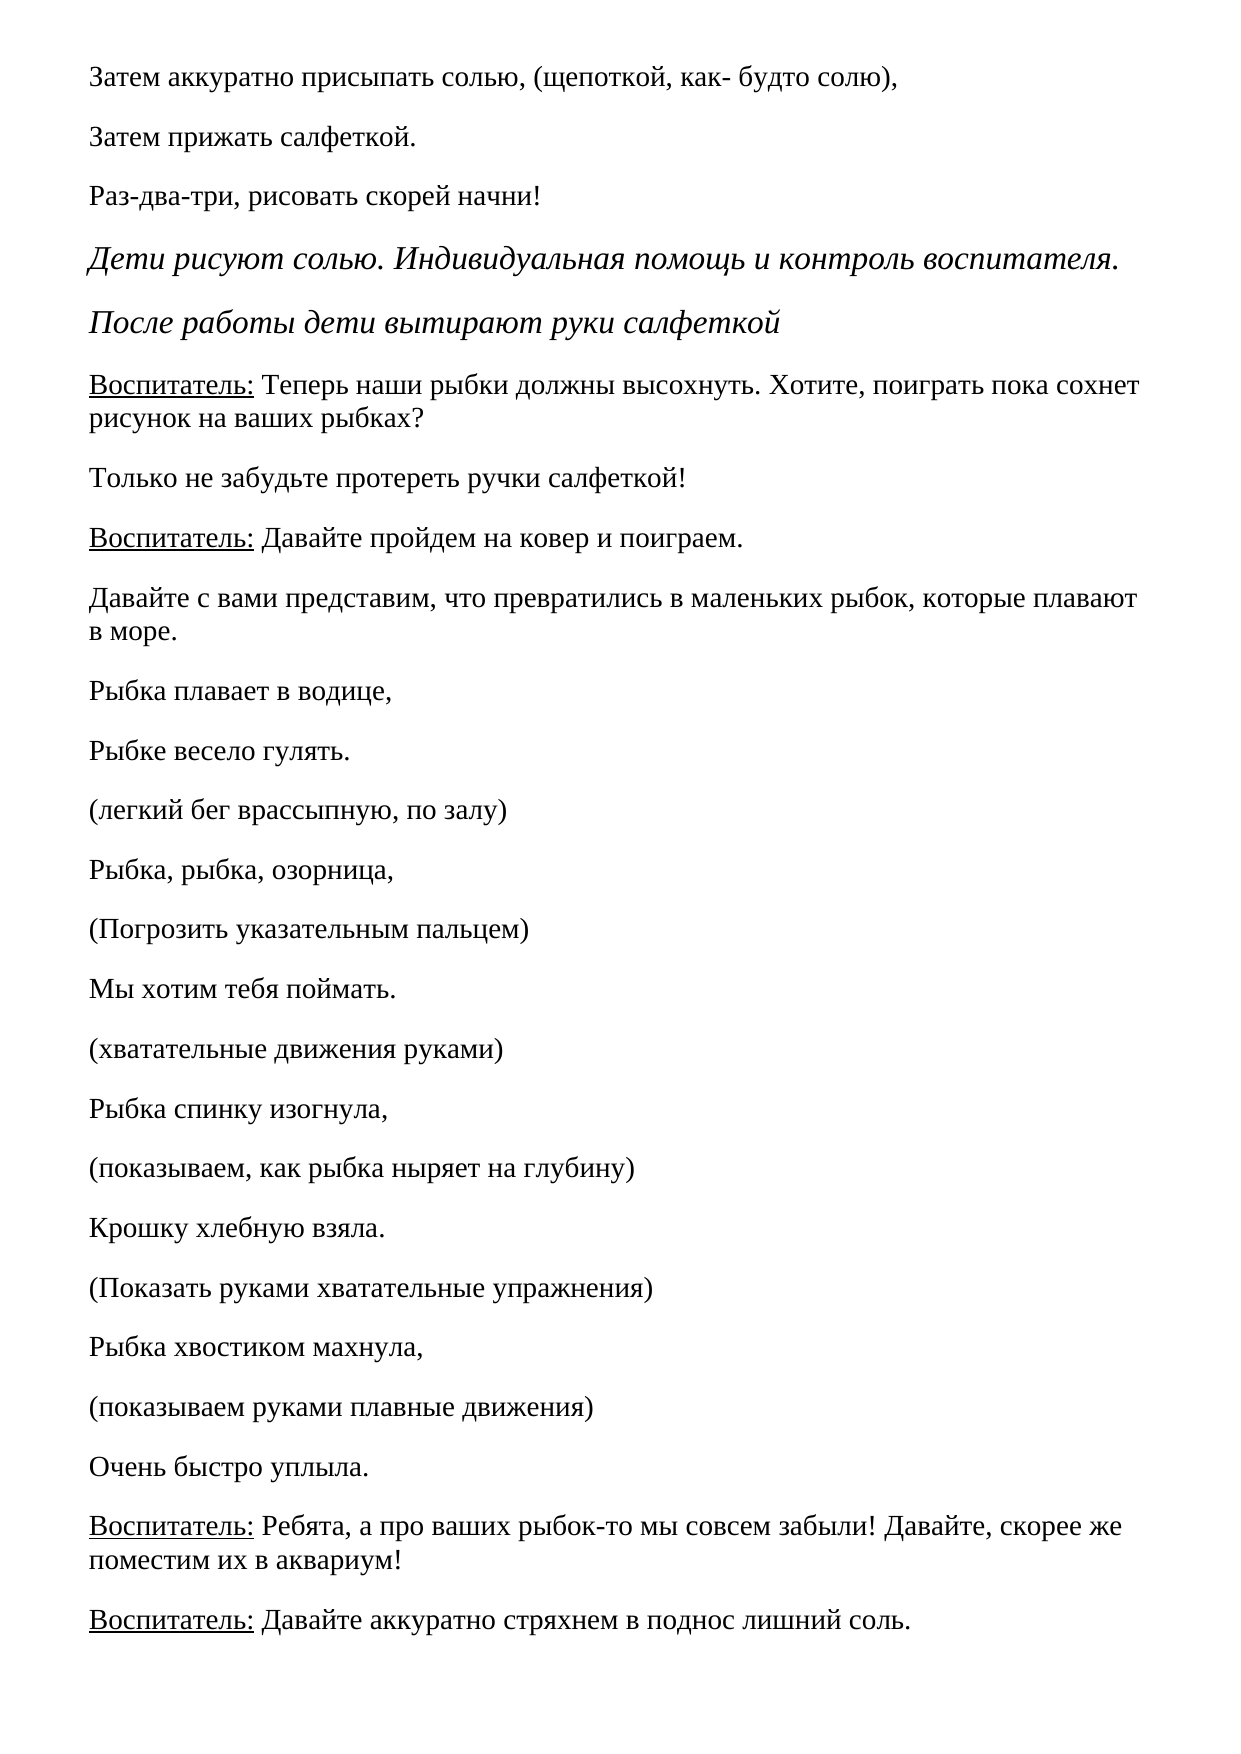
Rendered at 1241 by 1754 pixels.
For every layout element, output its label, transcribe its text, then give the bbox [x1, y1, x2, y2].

text Воспитатель: Ребята, а про ваших рыбок-то мы совсем забыли! Давайте, скорее же поместим их в аквариум! [89, 1508, 1152, 1576]
text Воспитатель: Давайте пройдем на ковер и поиграем. [89, 520, 1152, 553]
text Давайте с вами представим, что превратились в маленьких рыбок, которые плавают в море. [89, 580, 1152, 647]
text Раз-два-три, рисовать скорей начни! [89, 178, 1152, 212]
text Мы хотим тебя поймать. [89, 971, 1152, 1005]
text (хватательные движения руками) [89, 1031, 1152, 1064]
text (показываем, как рыбка ныряет на глубину) [89, 1150, 1152, 1184]
text После работы дети вытирают руки салфеткой [89, 303, 1152, 341]
text Воспитатель: Теперь наши рыбки должны высохнуть. Хотите, поиграть пока сохнет рисунок на ваших рыбках? [89, 367, 1152, 434]
text Очень быстро уплыла. [89, 1449, 1152, 1482]
text Рыбка хвостиком махнула, [89, 1329, 1152, 1363]
text Рыбка, рыбка, озорница, [89, 852, 1152, 886]
text Затем прижать салфеткой. [89, 119, 1152, 152]
text Крошку хлебную взяла. [89, 1210, 1152, 1244]
text Только не забудьте протереть ручки салфеткой! [89, 460, 1152, 494]
text Воспитатель: Давайте аккуратно стряхнем в поднос лишний соль. [89, 1602, 1152, 1635]
text Затем аккуратно присыпать солью, (щепоткой, как- будто солю), [89, 59, 1152, 93]
text (легкий бег врассыпную, по залу) [89, 792, 1152, 826]
text (показываем руками плавные движения) [89, 1389, 1152, 1423]
text Рыбке весело гулять. [89, 733, 1152, 766]
text (Показать руками хватательные упражнения) [89, 1270, 1152, 1303]
text Рыбка спинку изогнула, [89, 1091, 1152, 1124]
text (Погрозить указательным пальцем) [89, 912, 1152, 945]
text Рыбка плавает в водице, [89, 673, 1152, 706]
text Дети рисуют солью. Индивидуальная помощь и контроль воспитателя. [89, 238, 1152, 276]
